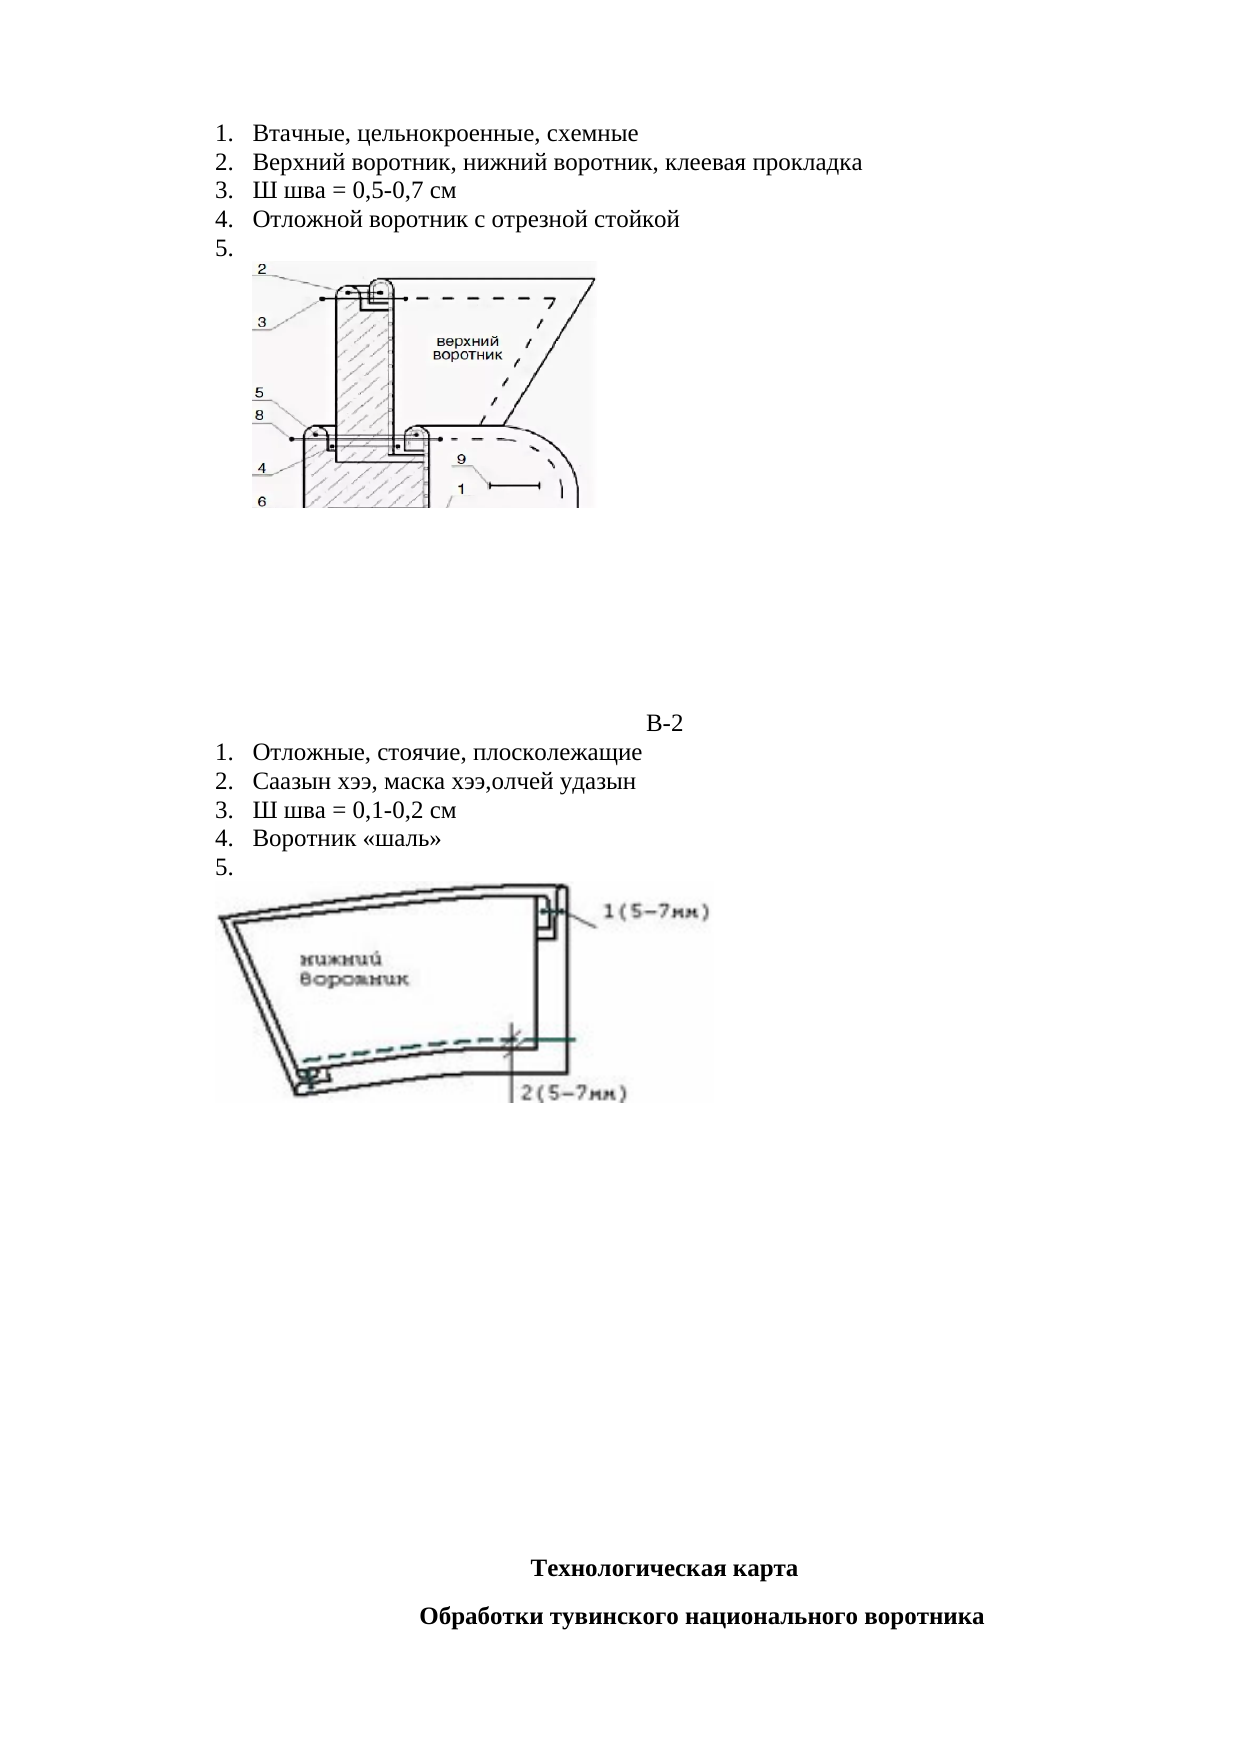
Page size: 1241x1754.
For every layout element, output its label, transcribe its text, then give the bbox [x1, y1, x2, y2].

list Ш шва = 0,5-0,7 см [215, 176, 1152, 204]
text Технологическая карта [177, 1553, 1152, 1582]
list Отложные, стоячие, плосколежащие [215, 737, 1152, 766]
list Втачные, цельнокроенные, схемные [215, 118, 1152, 147]
picture [252, 261, 598, 508]
list Верхний воротник, нижний воротник, клеевая прокладка [215, 147, 1152, 176]
text Обработки тувинского национального воротника [252, 1601, 1152, 1629]
picture [214, 881, 714, 1103]
list Отложной воротник с отрезной стойкой [215, 204, 1152, 233]
list Воротник «шаль» [215, 823, 1152, 852]
list Ш шва = 0,1-0,2 см [215, 795, 1152, 823]
list Саазын хээ, маска хээ,олчей удазын [215, 766, 1152, 795]
text В-2 [177, 708, 1152, 737]
